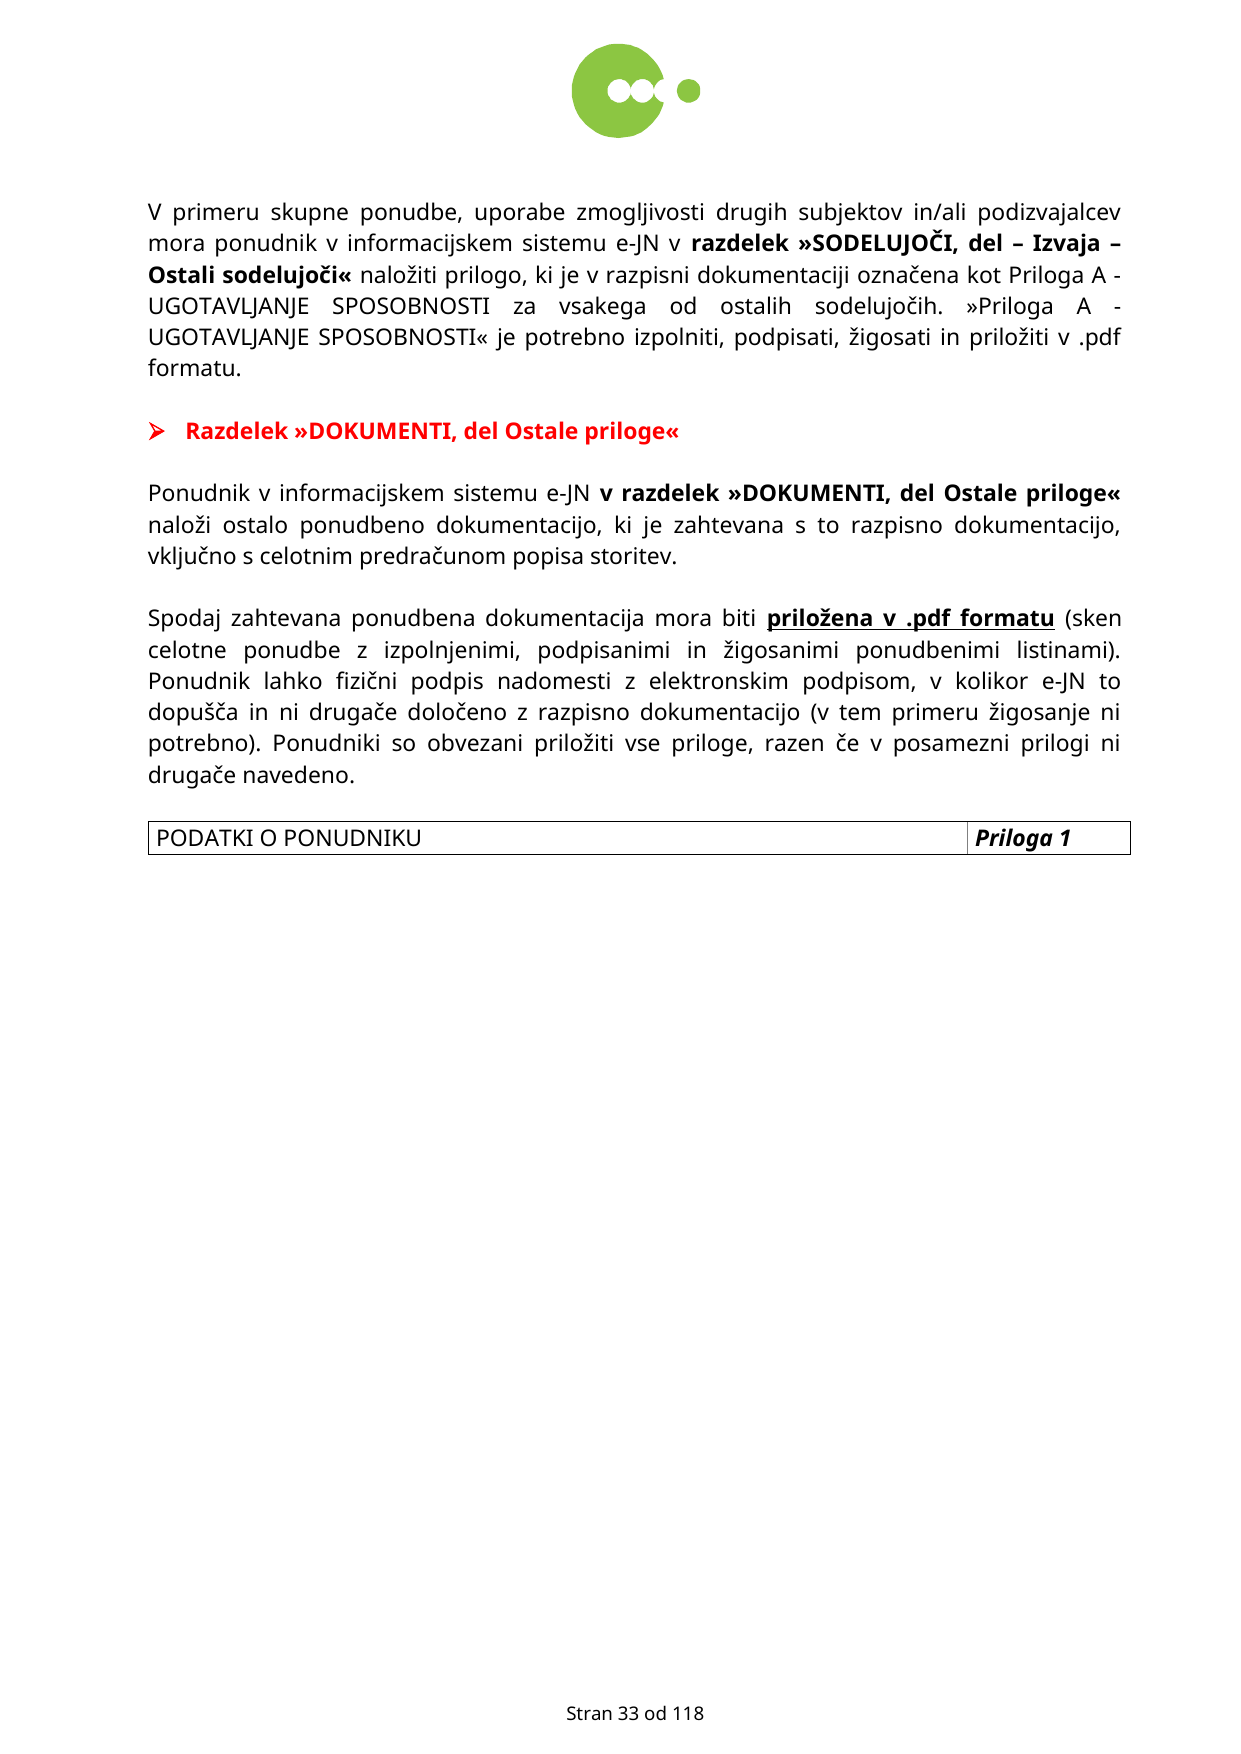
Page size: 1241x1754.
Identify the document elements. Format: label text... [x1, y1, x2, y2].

table_header PODATKI O PONUDNIKU [149, 822, 967, 853]
text Spodaj zahtevana ponudbena dokumentacija mora biti priložena v .pdf formatu (sken celotne ponudbe z izpolnjenimi, podpisanimi in žigosanimi ponudbenimi listinami). Ponudnik lahko fizični podpis nadomesti z elektronskim podpisom, v kolikor e-JN to dopušča in ni drugače določeno z razpisno dokumentacijo (v tem primeru žigosanje ni potrebno). Ponudniki so obvezani priložiti vse priloge, razen če v posamezni prilogi ni drugače navedeno. [148, 602, 1122, 790]
text Ponudnik v informacijskem sistemu e-JN v razdelek »DOKUMENTI, del Ostale priloge« naloži ostalo ponudbeno dokumentacijo, ki je zahtevana s to razpisno dokumentacijo, vključno s celotnim predračunom popisa storitev. [148, 477, 1122, 571]
table_header Priloga 1 [968, 822, 1130, 853]
text V primeru skupne ponudbe, uporabe zmogljivosti drugih subjektov in/ali podizvajalcev mora ponudnik v informacijskem sistemu e-JN v razdelek »SODELUJOČI, del – Izvaja – Ostali sodelujoči« naložiti prilogo, ki je v razpisni dokumentaciji označena kot Priloga A - UGOTAVLJANJE SPOSOBNOSTI za vsakega od ostalih sodelujočih. »Priloga A - UGOTAVLJANJE SPOSOBNOSTI« je potrebno izpolniti, podpisati, žigosati in priložiti v .pdf formatu. [148, 196, 1122, 384]
list Razdelek »DOKUMENTI, del Ostale priloge« [148, 415, 1122, 446]
